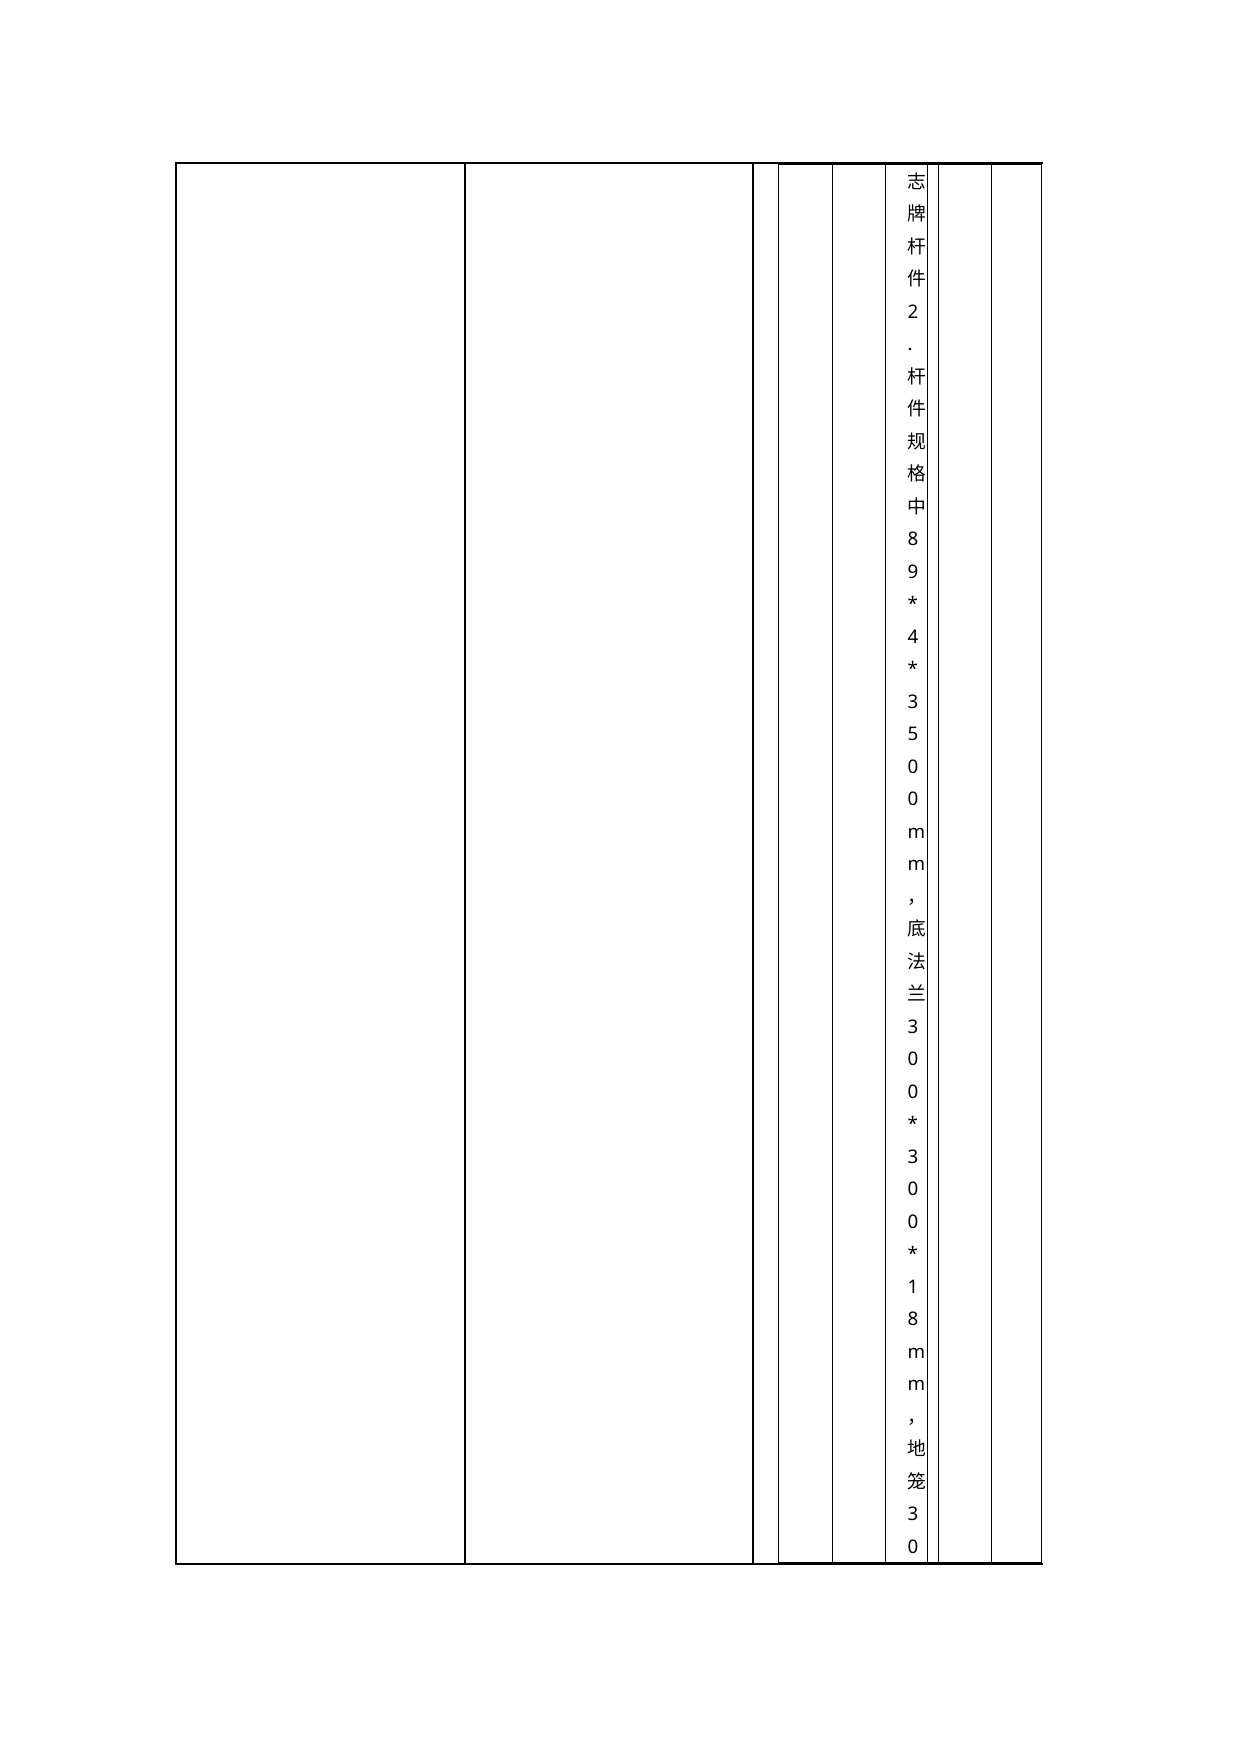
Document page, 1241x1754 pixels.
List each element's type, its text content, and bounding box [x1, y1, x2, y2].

table_cell [754, 164, 778, 1563]
table_cell [886, 165, 927, 1562]
table_cell [939, 165, 991, 1562]
table_cell [833, 165, 885, 1562]
table_cell [779, 165, 832, 1562]
table_cell [992, 165, 1041, 1562]
table_cell [928, 165, 938, 1562]
table_cell [466, 164, 752, 1563]
table_cell 1 [177, 164, 464, 1563]
